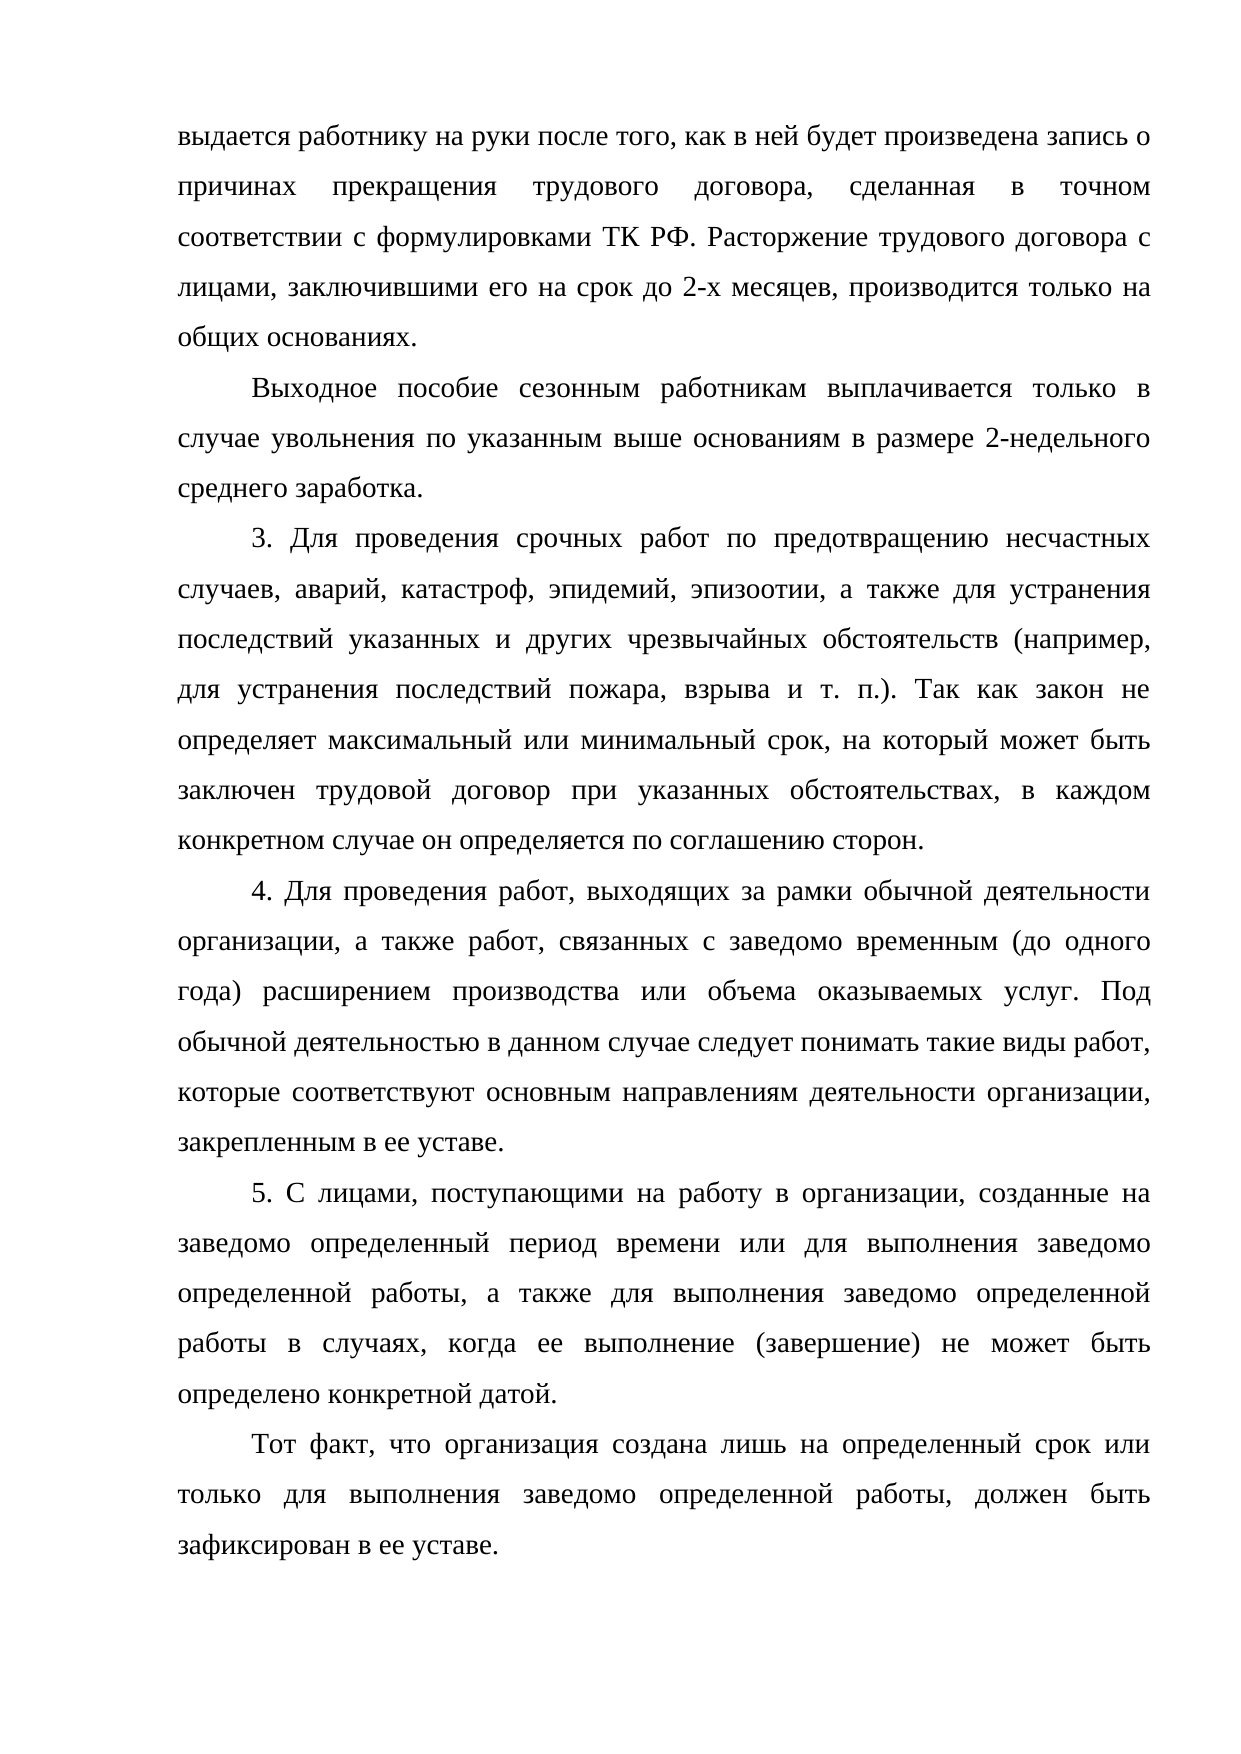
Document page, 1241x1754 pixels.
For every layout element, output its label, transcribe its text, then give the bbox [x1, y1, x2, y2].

text Тот факт, что организация создана лишь на определенный срок или только для выполнения заведомо определенной работы, должен быть зафиксирован в ее уставе. [177, 1426, 1152, 1560]
text 4. Для проведения работ, выходящих за рамки обычной деятельности организации, а также работ, связанных с заведомо временным (до одного года) расширением производства или объема оказываемых услуг. Под обычной деятельностью в данном случае следует понимать такие виды работ, которые соответствуют основным направлениям деятельности организации, закрепленным в ее уставе. [177, 873, 1152, 1158]
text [177, 118, 1152, 353]
text 5. С лицами, поступающими на работу в организации, созданные на заведомо определенный период времени или для выполнения заведомо определенной работы, а также для выполнения заведомо определенной работы в случаях, когда ее выполнение (завершение) не может быть определено конкретной датой. [177, 1175, 1152, 1409]
text 3. Для проведения срочных работ по предотвращению несчастных случаев, аварий, катастроф, эпидемий, эпизоотии, а также для устранения последствий указанных и других чрезвычайных обстоятельств (например, для устранения последствий пожара, взрыва и т. п.). Так как закон не определяет максимальный или минимальный срок, на который может быть заключен трудовой договор при указанных обстоятельствах, в каждом конкретном случае он определяется по соглашению сторон. [177, 521, 1152, 856]
text Выходное пособие сезонным работникам выплачивается только в случае увольнения по указанным выше основаниям в размере 2-недельного среднего заработка. [177, 370, 1152, 504]
